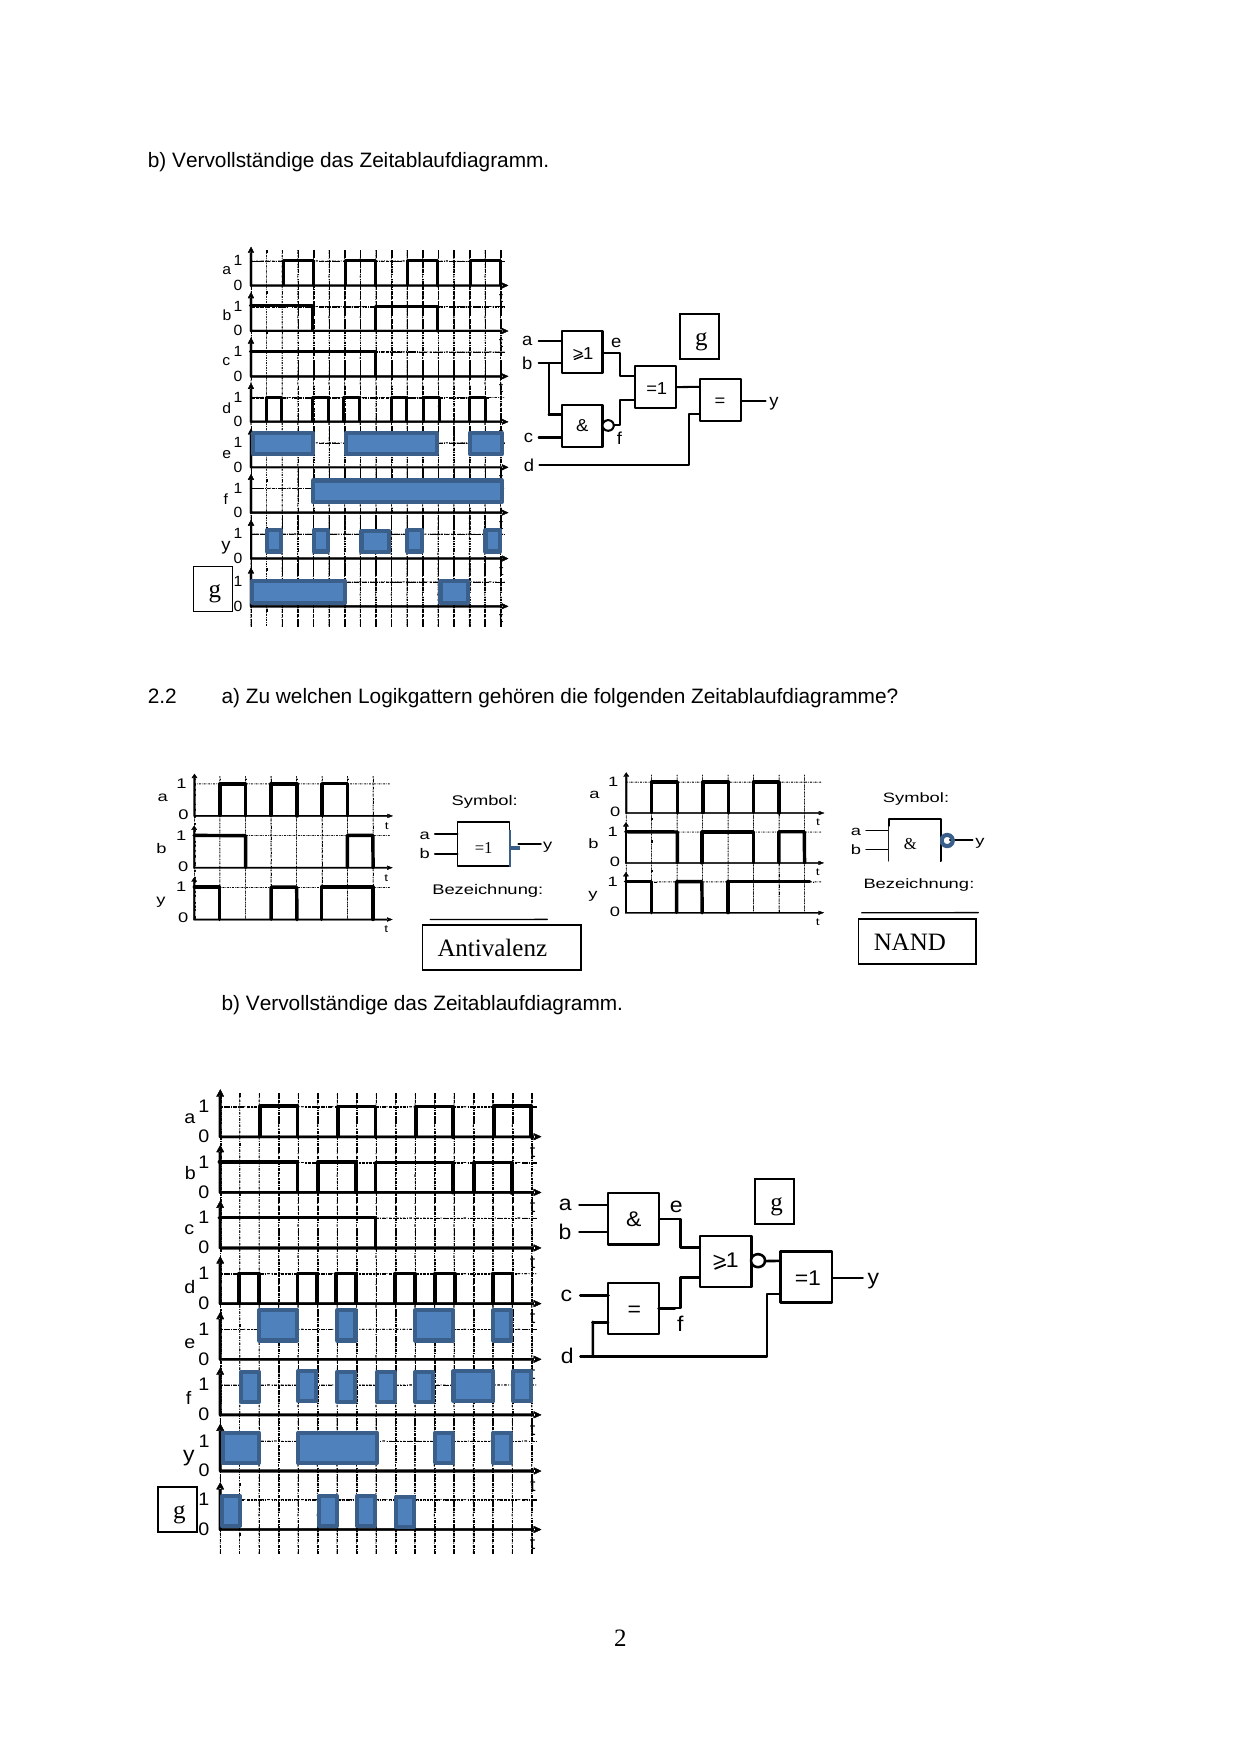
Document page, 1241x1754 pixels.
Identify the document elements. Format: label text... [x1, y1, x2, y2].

text 2.2 a) Zu welchen Logikgattern gehören die folgenden Zeitablaufdiagramme? [148, 684, 1093, 708]
text b) Vervollständige das Zeitablaufdiagramm. [148, 148, 1093, 172]
text b) Vervollständige das Zeitablaufdiagramm. [148, 991, 1093, 1015]
